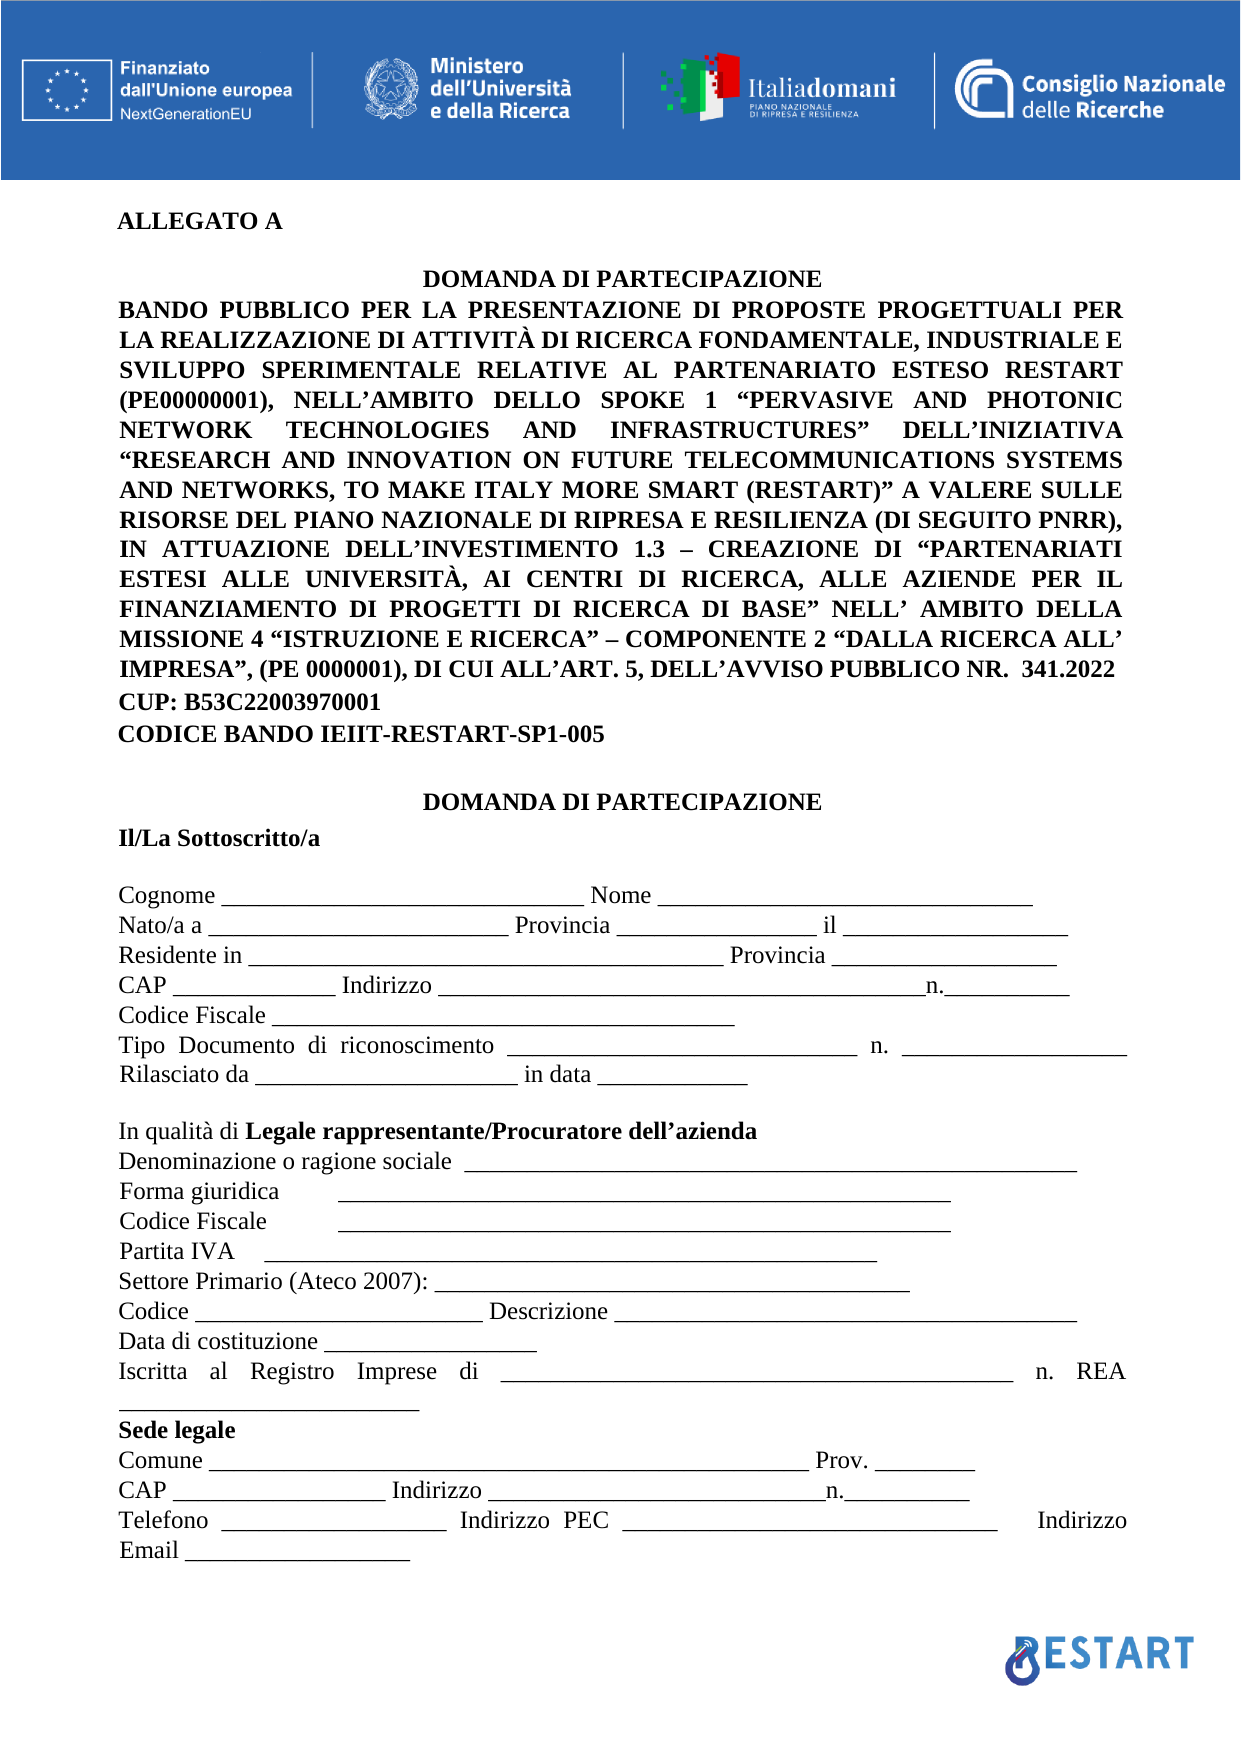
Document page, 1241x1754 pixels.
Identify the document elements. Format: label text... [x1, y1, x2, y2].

picture [975, 1592, 1220, 1724]
text Sede legale [118, 1416, 1127, 1444]
text Denominazione o ragione sociale _________________________________________________ [118, 1146, 1127, 1175]
text CAP _____________ Indirizzo _______________________________________n.__________ [118, 970, 1127, 999]
text Il/La Sottoscritto/a [118, 823, 1127, 852]
text CAP _________________ Indirizzo ___________________________n.__________ [118, 1476, 1127, 1504]
text Codice _______________________ Descrizione _____________________________________ [118, 1296, 1127, 1325]
text Forma giuridica _________________________________________________ [118, 1176, 1127, 1205]
text Residente in ______________________________________ Provincia __________________ [118, 940, 1127, 969]
text Tipo Documento di riconoscimento ____________________________ n. __________________ Rilasciato da _____________________ in data ____________ [118, 1030, 1127, 1088]
text Settore Primario (Ateco 2007): ______________________________________ [118, 1266, 1127, 1295]
text ALLEGATO A [117, 206, 1127, 235]
text Data di costituzione _________________ [118, 1326, 1127, 1355]
text CUP: B53C22003970001 [118, 687, 1124, 715]
text DOMANDA DI PARTECIPAZIONE [118, 264, 1127, 293]
text BANDO PUBBLICO PER LA PRESENTAZIONE DI PROPOSTE PROGETTUALI PER LA REALIZZAZIONE DI ATTIVITÀ DI RICERCA FONDAMENTALE, INDUSTRIALE E SVILUPPO SPERIMENTALE RELATIVE AL PARTENARIATO ESTESO RESTART (PE00000001), NELL’AMBITO DELLO SPOKE 1 “PERVASIVE AND PHOTONIC NETWORK TECHNOLOGIES AND INFRASTRUCTURES” DELL’INIZIATIVA “RESEARCH AND INNOVATION ON FUTURE TELECOMMUNICATIONS SYSTEMS AND NETWORKS, TO MAKE ITALY MORE SMART (RESTART)” A VALERE SULLE RISORSE DEL PIANO NAZIONALE DI RIPRESA E RESILIENZA (DI SEGUITO PNRR), IN ATTUAZIONE DELL’INVESTIMENTO 1.3 – CREAZIONE DI “PARTENARIATI ESTESI ALLE UNIVERSITÀ, AI CENTRI DI RICERCA, ALLE AZIENDE PER IL FINANZIAMENTO DI PROGETTI DI RICERCA DI BASE” NELL’ AMBITO DELLA MISSIONE 4 “ISTRUZIONE E RICERCA” – COMPONENTE 2 “DALLA RICERCA ALL’ IMPRESA”, (PE 0000001), DI CUI ALL’ART. 5, DELL’AVVISO PUBBLICO NR. 341.2022 [118, 295, 1124, 683]
text In qualità di Legale rappresentante/Procuratore dell’azienda [118, 1116, 1127, 1145]
text Partita IVA _________________________________________________ [118, 1236, 1127, 1265]
picture [1, 0, 1241, 180]
text DOMANDA DI PARTECIPAZIONE [118, 787, 1127, 816]
text CODICE BANDO IEIIT-RESTART-SP1-005 [117, 719, 1124, 748]
text Codice Fiscale _____________________________________ [118, 1000, 1127, 1029]
text Codice Fiscale _________________________________________________ [118, 1206, 1127, 1235]
text Cognome _____________________________ Nome ______________________________ [118, 880, 1127, 909]
text Telefono __________________ Indirizzo PEC ______________________________ Indirizzo Email __________________ [118, 1506, 1127, 1564]
text Comune ________________________________________________ Prov. ________ [118, 1446, 1127, 1474]
text Nato/a a ________________________ Provincia ________________ il __________________ [118, 910, 1127, 939]
text Iscritta al Registro Imprese di _________________________________________ n. REA ________________________ [118, 1356, 1127, 1414]
